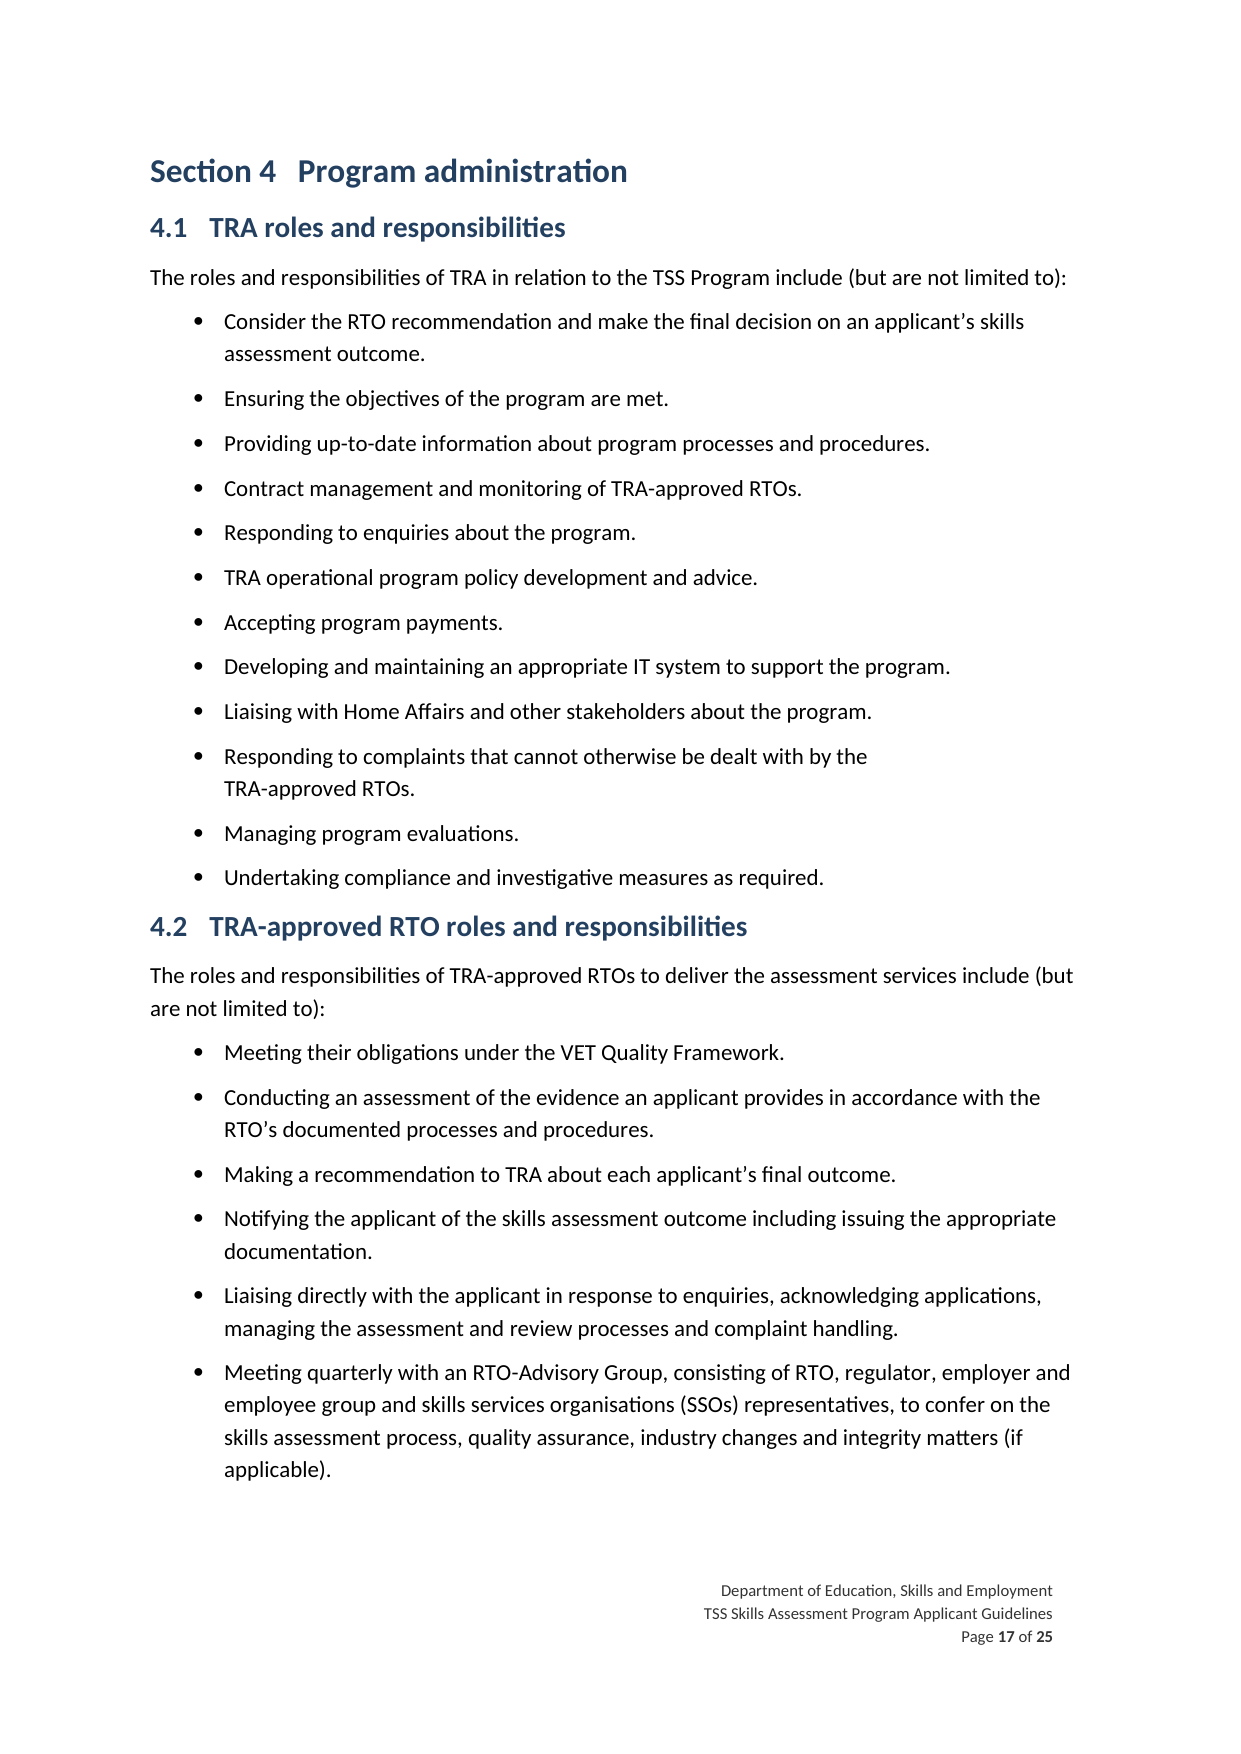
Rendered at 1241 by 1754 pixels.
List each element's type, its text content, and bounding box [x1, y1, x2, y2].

list Meeting their obligations under the VET Quality Framework. [194, 1038, 1090, 1066]
list Liaising with Home Affairs and other stakeholders about the program. [194, 697, 1090, 725]
list Making a recommendation to TRA about each applicant’s final outcome. [194, 1160, 1090, 1188]
list TRA roles and responsibilities [150, 209, 1090, 245]
list Ensuring the objectives of the program are met. [194, 384, 1090, 412]
list Meeting quarterly with an RTO-Advisory Group, consisting of RTO, regulator, employer and employee group and skills services organisations (SSOs) representatives, to confer on the skills assessment process, quality assurance, industry changes and integrity matters (if applicable). [194, 1358, 1090, 1483]
list Undertaking compliance and investigative measures as required. [194, 863, 1090, 891]
list Responding to enquiries about the program. [194, 518, 1090, 546]
list Notifying the applicant of the skills assessment outcome including issuing the appropriate documentation. [194, 1204, 1090, 1265]
list Program administration [150, 150, 1090, 191]
list TRA-approved RTO roles and responsibilities [150, 908, 1090, 944]
list Developing and maintaining an appropriate IT system to support the program. [194, 652, 1090, 680]
text The roles and responsibilities of TRA in relation to the TSS Program include (but are not limited to): [150, 263, 1090, 291]
list Responding to complaints that cannot otherwise be dealt with by the TRA-approved RTOs. [194, 742, 1090, 802]
text The roles and responsibilities of TRA-approved RTOs to deliver the assessment services include (but are not limited to): [150, 961, 1090, 1022]
list Providing up-to-date information about program processes and procedures. [194, 429, 1090, 457]
list Consider the RTO recommendation and make the final decision on an applicant’s skills assessment outcome. [194, 307, 1090, 368]
list Conducting an assessment of the evidence an applicant provides in accordance with the RTO’s documented processes and procedures. [194, 1083, 1090, 1143]
list Liaising directly with the applicant in response to enquiries, acknowledging applications, managing the assessment and review processes and complaint handling. [194, 1281, 1090, 1342]
list Accepting program payments. [194, 608, 1090, 636]
list TRA operational program policy development and advice. [194, 563, 1090, 591]
list Contract management and monitoring of TRA-approved RTOs. [194, 474, 1090, 502]
list Managing program evaluations. [194, 819, 1090, 847]
